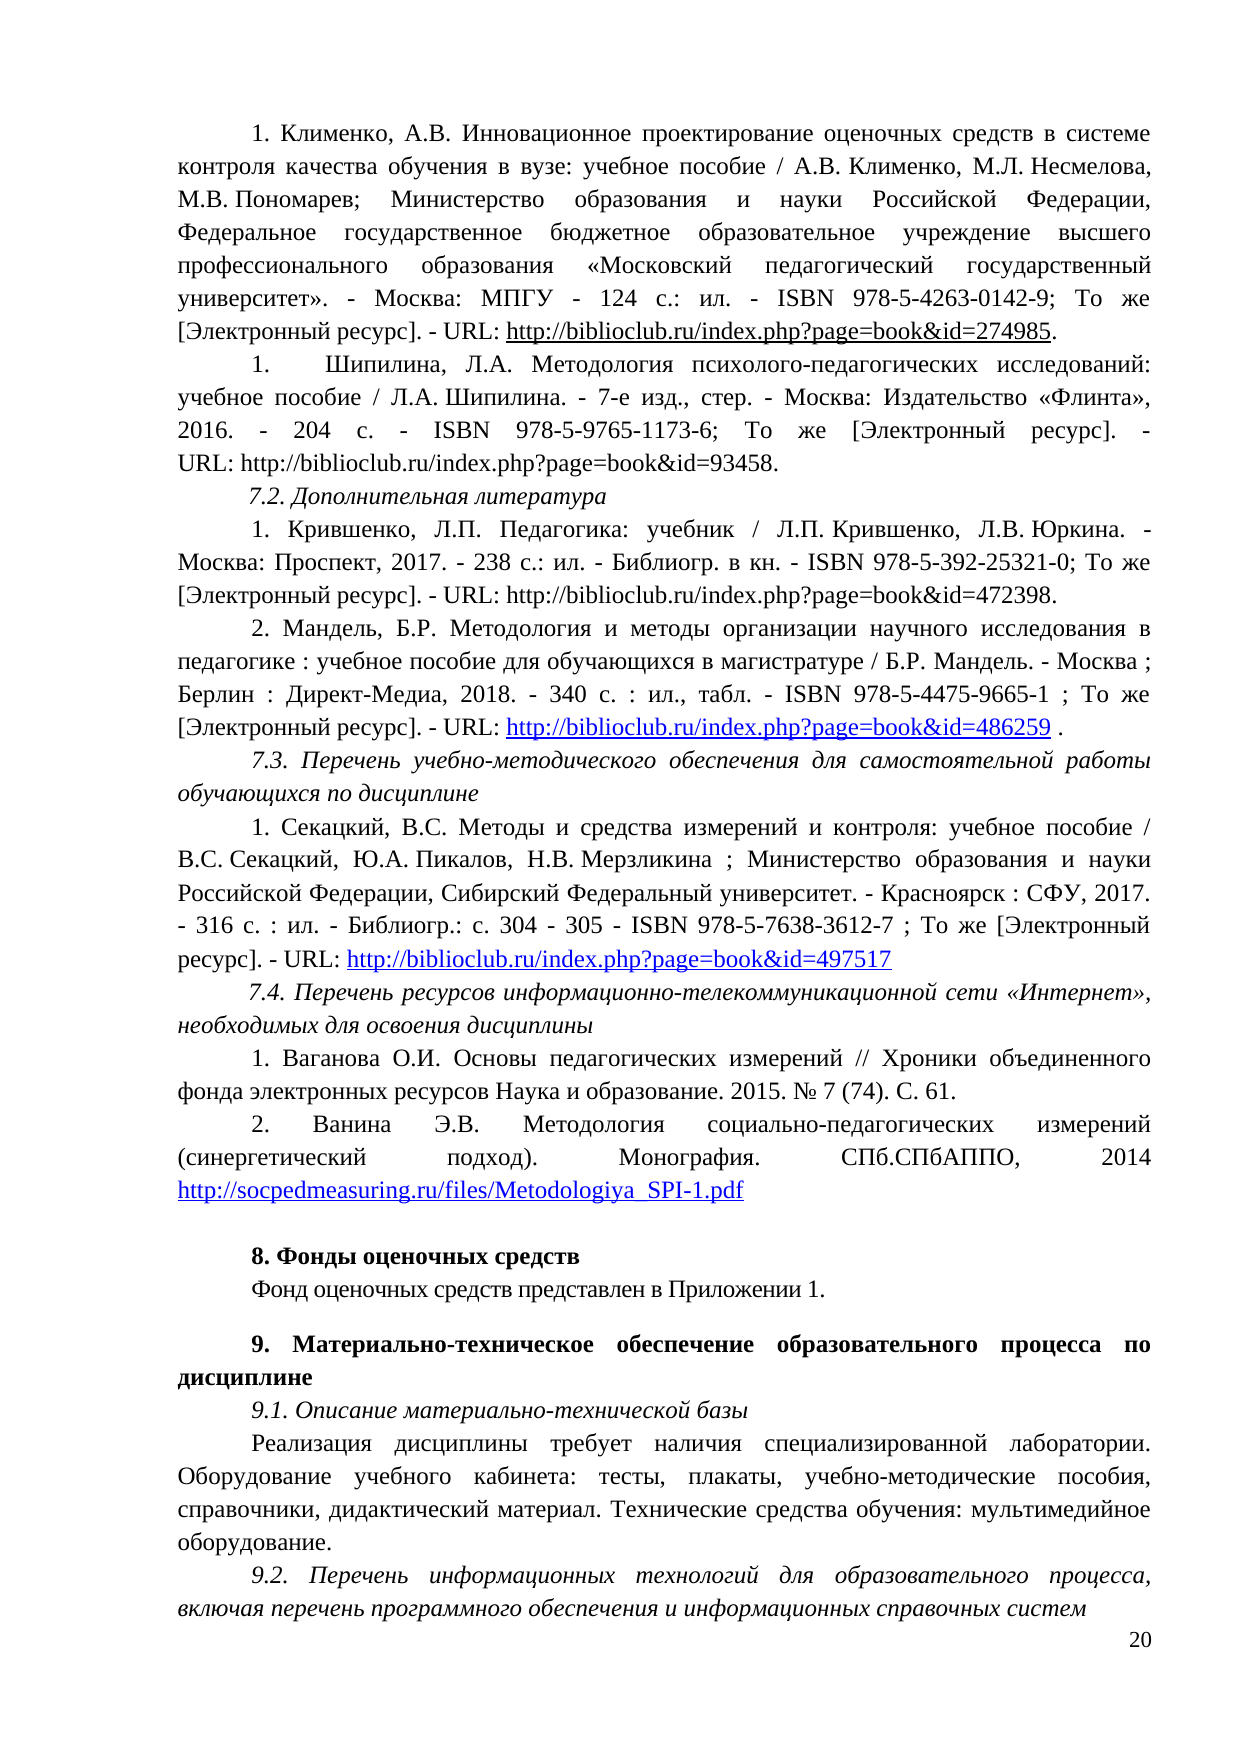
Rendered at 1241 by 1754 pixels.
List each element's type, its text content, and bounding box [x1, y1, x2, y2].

text 2. Мандель, Б.Р. Методология и методы организации научного исследования в педагогике : учебное пособие для обучающихся в магистратуре / Б.Р. Мандель. - Москва ; Берлин : Директ-Медиа, 2018. - 340 с. : ил., табл. - ISBN 978-5-4475-9665-1 ; То же [Электронный ресурс]. - URL: http://biblioclub.ru/index.php?page=book&id=486259 . [177, 613, 1152, 741]
text Реализация дисциплины требует наличия специализированной лаборатории. Оборудование учебного кабинета: тесты, плакаты, учебно-методические пособия, справочники, дидактический материал. Технические средства обучения: мультимедийное оборудование. [177, 1428, 1152, 1556]
text 7.3. Перечень учебно-методического обеспечения для самостоятельной работы обучающихся по дисциплине [177, 746, 1152, 807]
text 7.4. Перечень ресурсов информационно-телекоммуникационной сети «Интернет», необходимых для освоения дисциплины [177, 977, 1152, 1038]
text 8. Фонды оценочных средств [177, 1241, 1152, 1269]
text 9.1. Описание материально-технической базы [177, 1395, 1152, 1424]
text 2. Ванина Э.В. Методология социально-педагогических измерений (синергетический подход). Монография. СПб.СПбАППО, 2014 http://socpedmeasuring.ru/files/Metodologiya_SPI-1.pdf [177, 1109, 1152, 1203]
text 1. Секацкий, В.С. Методы и средства измерений и контроля: учебное пособие / В.С. Секацкий, Ю.А. Пикалов, Н.В. Мерзликина ; Министерство образования и науки Российской Федерации, Сибирский Федеральный университет. - Красноярск : СФУ, 2017. - 316 с. : ил. - Библиогр.: с. 304 - 305 - ISBN 978-5-7638-3612-7 ; То же [Электронный ресурс]. - URL: http://biblioclub.ru/index.php?page=book&id=497517 [177, 812, 1152, 972]
text Фонд оценочных средств представлен в Приложении 1. [177, 1274, 1152, 1303]
text 1. Ваганова О.И. Основы педагогических измерений // Хроники объединенного фонда электронных ресурсов Наука и образование. 2015. № 7 (74). С. 61. [177, 1043, 1152, 1104]
text 9. Материально-техническое обеспечение образовательного процесса по дисциплине [177, 1329, 1152, 1391]
text 9.2. Перечень информационных технологий для образовательного процесса, включая перечень программного обеспечения и информационных справочных систем [177, 1560, 1152, 1622]
list Шипилина, Л.А. Методология психолого-педагогических исследований: учебное пособие / Л.А. Шипилина. - 7-е изд., стер. - Москва: Издательство «Флинта», 2016. - 204 с. - ISBN 978-5-9765-1173-6; То же [Электронный ресурс]. - URL: http://biblioclub.ru/index.php?page=book&id=93458. [177, 349, 1152, 477]
text 1. Крившенко, Л.П. Педагогика: учебник / Л.П. Крившенко, Л.В. Юркина. - Москва: Проспект, 2017. - 238 с.: ил. - Библиогр. в кн. - ISBN 978-5-392-25321-0; То же [Электронный ресурс]. - URL: http://biblioclub.ru/index.php?page=book&id=472398. [177, 514, 1152, 609]
text 1. Клименко, А.В. Инновационное проектирование оценочных средств в системе контроля качества обучения в вузе: учебное пособие / А.В. Клименко, М.Л. Несмелова, М.В. Пономарев; Министерство образования и науки Российской Федерации, Федеральное государственное бюджетное образовательное учреждение высшего профессионального образования «Московский педагогический государственный университет». - Москва: МПГУ - 124 с.: ил. - ISBN 978-5-4263-0142-9; То же [Электронный ресурс]. - URL: http://biblioclub.ru/index.php?page=book&id=274985. [177, 118, 1152, 345]
text 7.2. Дополнительная литература [177, 481, 1152, 510]
